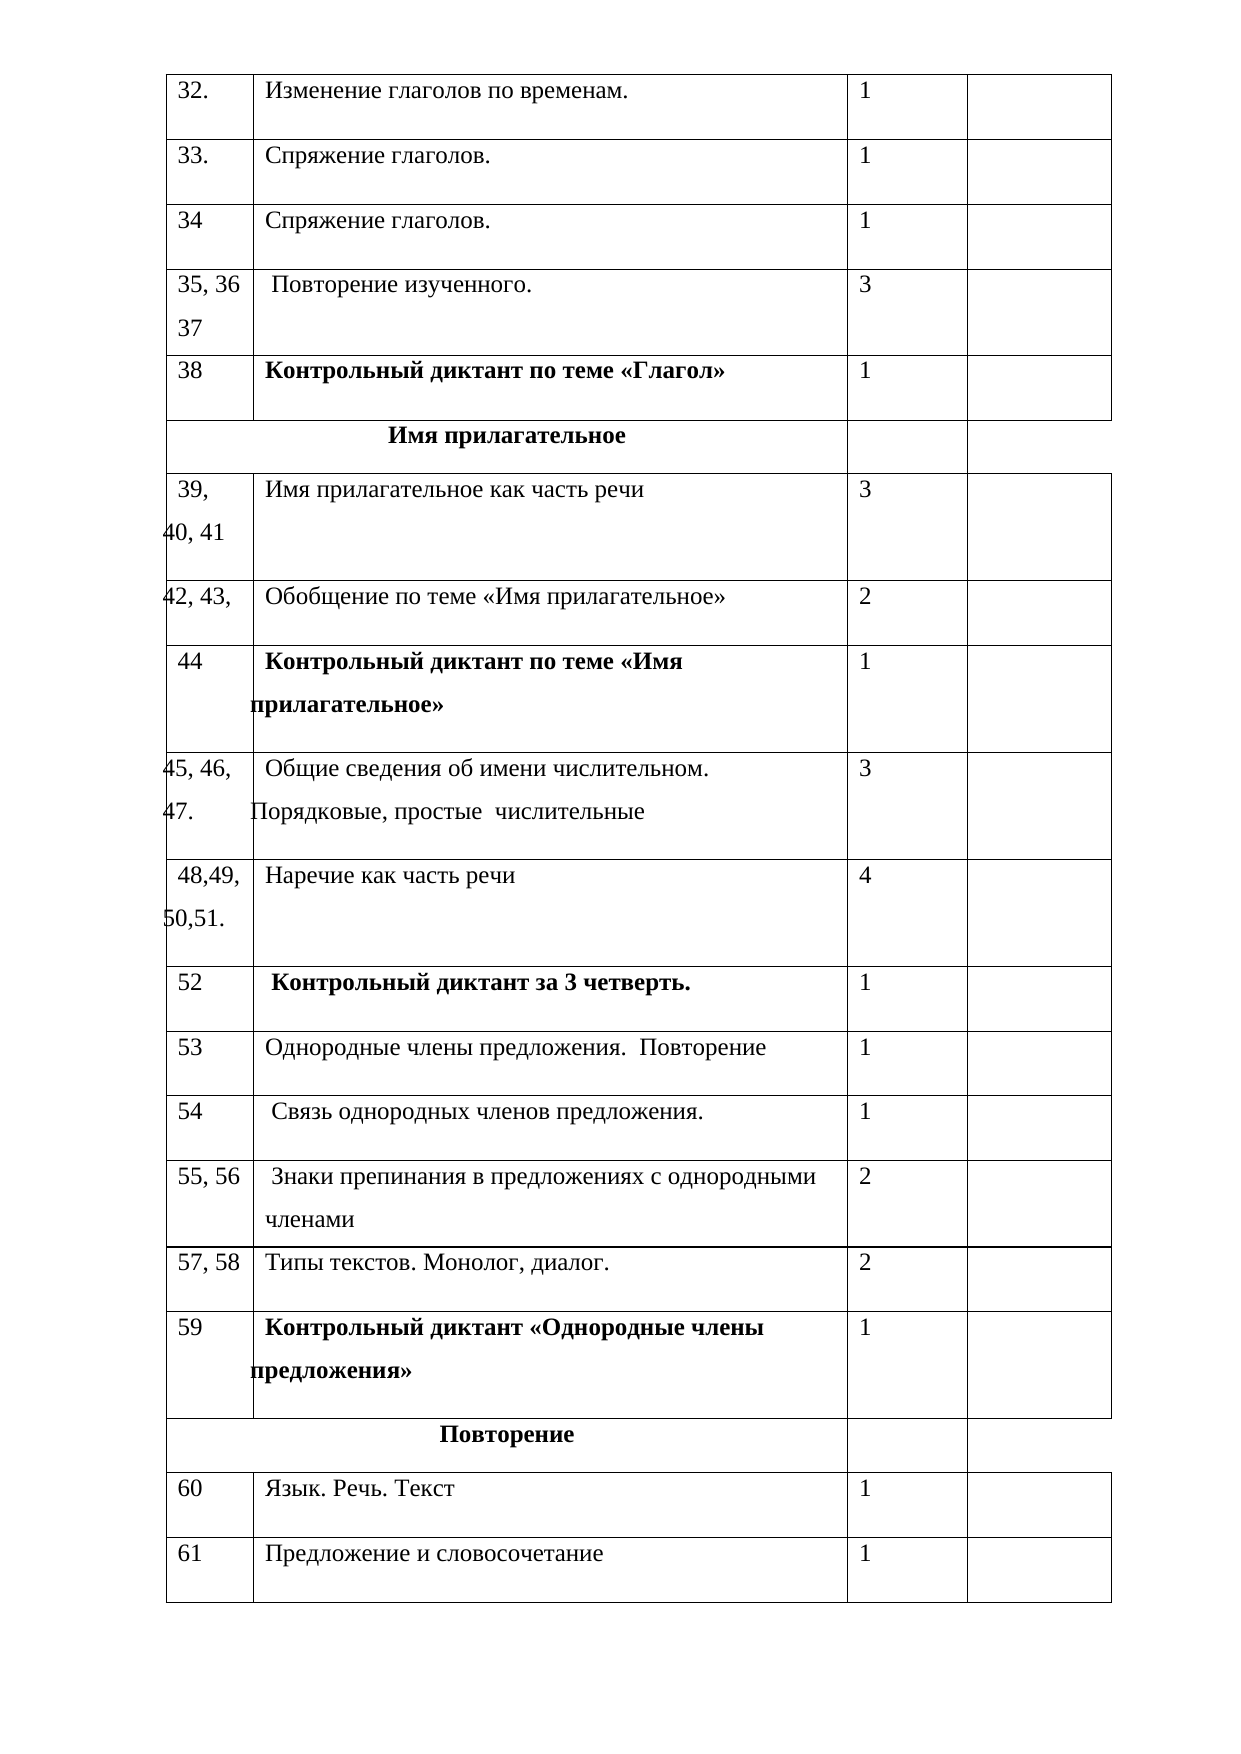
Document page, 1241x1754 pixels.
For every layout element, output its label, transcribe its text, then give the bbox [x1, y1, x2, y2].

table_cell 2 [848, 1248, 967, 1311]
table_cell 1 [848, 967, 967, 1031]
table_cell [968, 205, 1111, 268]
table_cell Знаки препинания в предложениях с однородными членами [254, 1161, 847, 1246]
table_cell 48,49, 50,51. [167, 860, 253, 966]
table_cell Контрольный диктант по теме «Глагол» [254, 356, 847, 419]
table_cell 1 [848, 1473, 967, 1537]
table_cell 1 [848, 140, 967, 204]
table_cell Язык. Речь. Текст [254, 1473, 847, 1537]
table_cell [968, 860, 1111, 966]
table_cell Типы текстов. Монолог, диалог. [254, 1248, 847, 1311]
table_cell 53 [167, 1032, 253, 1095]
table_cell 1 [848, 356, 967, 419]
table_cell Общие сведения об имени числительном. Порядковые, простые числительные [254, 753, 847, 859]
table_cell [968, 646, 1111, 752]
table_cell 1 [848, 1096, 967, 1160]
table_cell [968, 581, 1111, 645]
table_cell 32. [167, 75, 253, 139]
table_cell [968, 1096, 1111, 1160]
table_cell Однородные члены предложения. Повторение [254, 1032, 847, 1095]
table_cell [848, 1419, 967, 1472]
table_cell Контрольный диктант по теме «Имя прилагательное» [254, 646, 847, 752]
table_cell 1 [848, 646, 967, 752]
table_cell 42, 43, [167, 581, 253, 645]
table_cell [968, 75, 1111, 139]
table_cell Спряжение глаголов. [254, 205, 847, 268]
table_cell 57, 58 [167, 1248, 253, 1311]
table_cell [968, 1538, 1111, 1602]
table_cell Имя прилагательное как часть речи [254, 474, 847, 580]
table_cell 60 [167, 1473, 253, 1537]
table_cell 1 [848, 1032, 967, 1095]
table_cell 1 [848, 205, 967, 268]
table_cell 1 [848, 75, 967, 139]
table_cell [848, 421, 967, 473]
table_cell 4 [848, 860, 967, 966]
table_cell Повторение [167, 1419, 847, 1472]
table_cell [968, 1312, 1111, 1418]
table_cell Контрольный диктант «Однородные члены предложения» [254, 1312, 847, 1418]
table_cell 54 [167, 1096, 253, 1160]
table_cell 52 [167, 967, 253, 1031]
table_cell [968, 1032, 1111, 1095]
table_cell 59 [167, 1312, 253, 1418]
table_cell 38 [167, 356, 253, 419]
table_cell [968, 140, 1111, 204]
table_cell 3 [848, 270, 967, 354]
table_cell [968, 356, 1111, 419]
table_cell [968, 474, 1111, 580]
table_cell Контрольный диктант за 3 четверть. [254, 967, 847, 1031]
table_cell 34 [167, 205, 253, 268]
table_cell Изменение глаголов по временам. [254, 75, 847, 139]
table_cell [254, 1538, 847, 1602]
table_cell Связь однородных членов предложения. [254, 1096, 847, 1160]
table_cell [968, 1473, 1111, 1537]
table_cell 1 [848, 1312, 967, 1418]
table_cell Наречие как часть речи [254, 860, 847, 966]
table_cell 45, 46, 47. [167, 753, 253, 859]
table_cell [968, 270, 1111, 354]
table_cell Обобщение по теме «Имя прилагательное» [254, 581, 847, 645]
table_cell Спряжение глаголов. [254, 140, 847, 204]
table_cell 1 [848, 1538, 967, 1602]
table_cell 33. [167, 140, 253, 204]
table_cell 35, 36 37 [167, 270, 253, 354]
table_cell 61 [167, 1538, 253, 1602]
table_cell 39, 40, 41 [167, 474, 253, 580]
table_cell Имя прилагательное [167, 421, 847, 473]
table_cell [968, 967, 1111, 1031]
table_cell 55, 56 [167, 1161, 253, 1246]
table_cell 44 [167, 646, 253, 752]
table_cell 2 [848, 581, 967, 645]
table_cell 2 [848, 1161, 967, 1246]
table_cell [968, 1248, 1111, 1311]
table_cell 3 [848, 474, 967, 580]
table_cell [968, 1161, 1111, 1246]
table_cell 3 [848, 753, 967, 859]
table_cell [968, 753, 1111, 859]
table_cell Повторение изученного. [254, 270, 847, 354]
